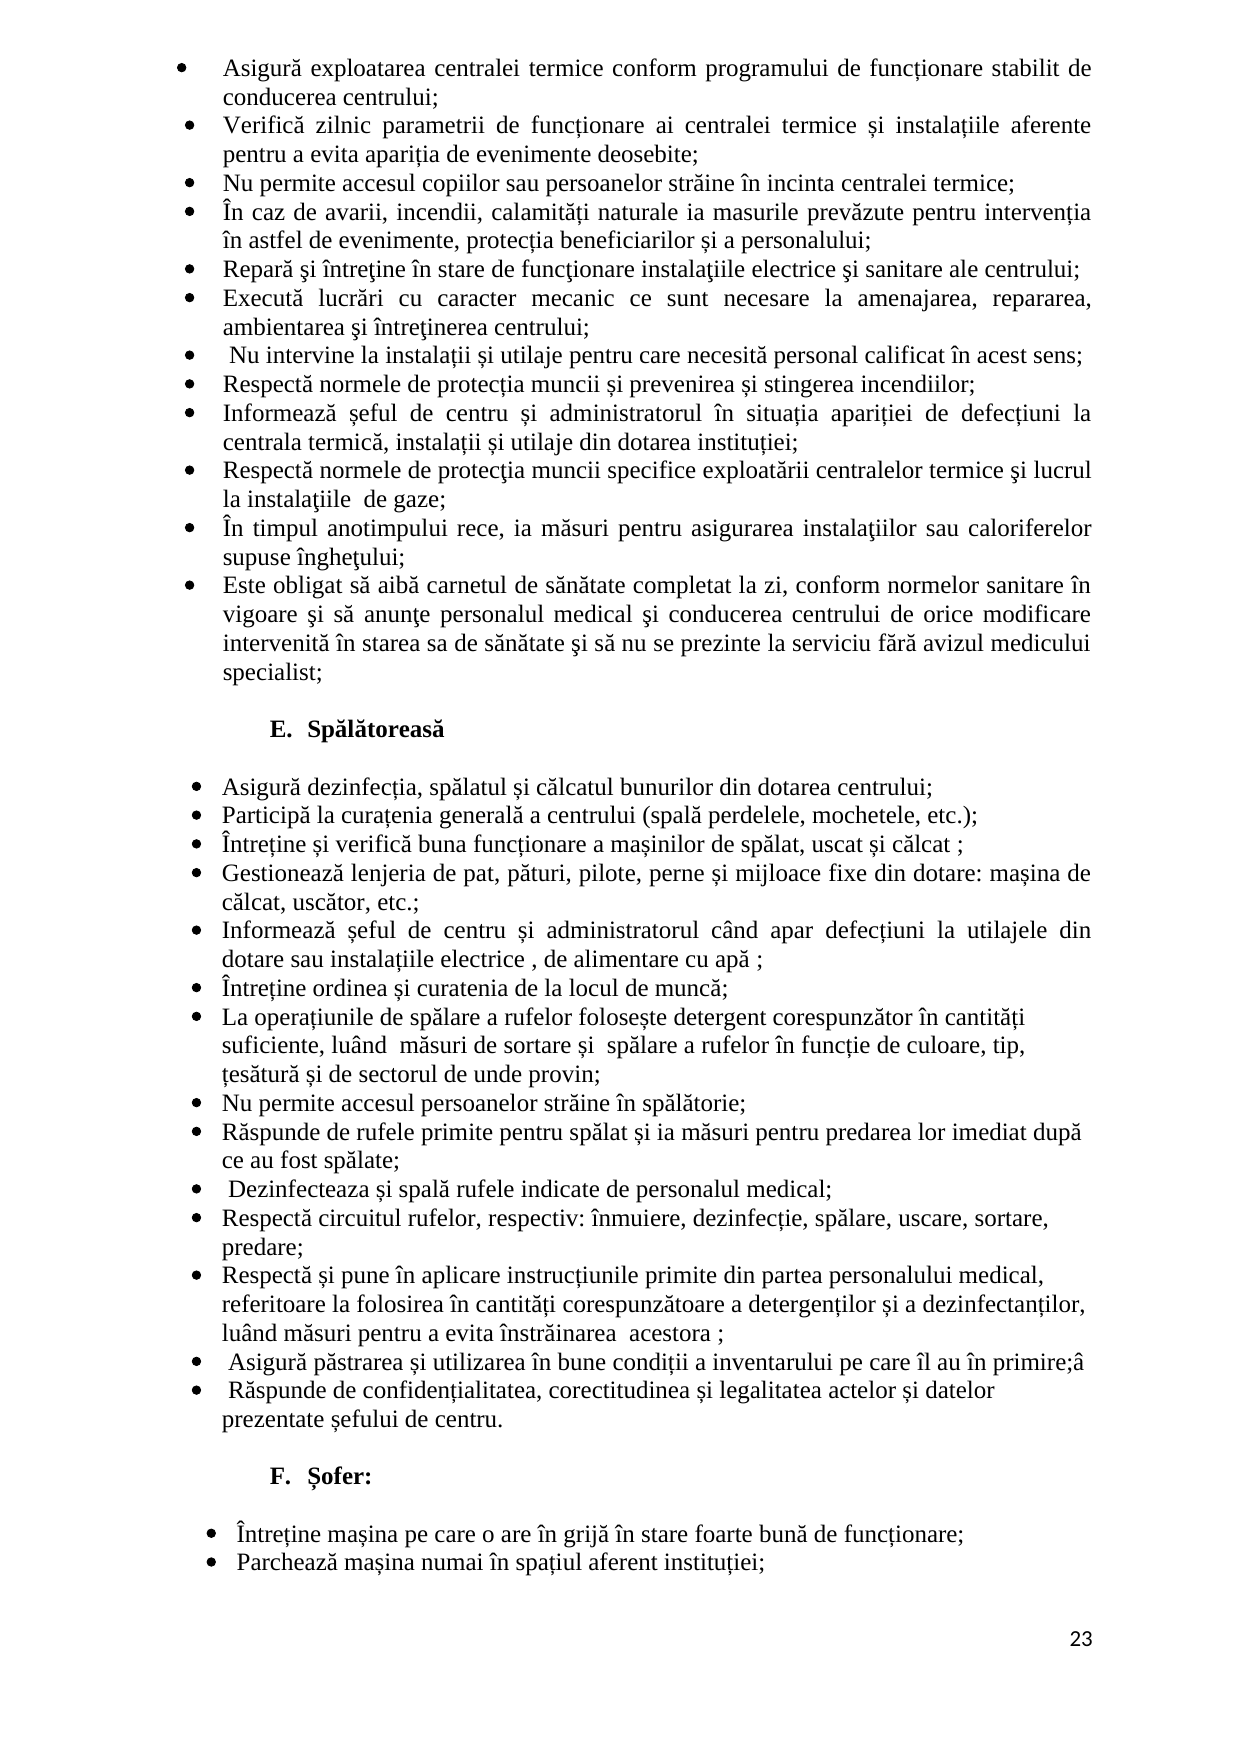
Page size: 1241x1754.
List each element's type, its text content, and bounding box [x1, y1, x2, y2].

list Informează șeful de centru și administratorul în situația apariției de defecțiuni la centrala termică, instalații și utilaje din dotarea instituției; [185, 398, 1092, 456]
list Răspunde de rufele primite pentru spălat și ia măsuri pentru predarea lor imediat după ce au fost spălate; [192, 1117, 1092, 1174]
list Respectă normele de protecția muncii și prevenirea și stingerea incendiilor; [185, 369, 1092, 398]
list Respectă normele de protecţia muncii specifice exploatării centralelor termice şi lucrul la instalaţiile de gaze; [185, 456, 1092, 513]
list Informează șeful de centru și administratorul când apar defecțiuni la utilajele din dotare sau instalațiile electrice , de alimentare cu apă ; [192, 916, 1092, 973]
list Repară şi întreţine în stare de funcţionare instalaţiile electrice şi sanitare ale centrului; [185, 254, 1092, 283]
list Întreține și verifică buna funcționare a mașinilor de spălat, uscat și călcat ; [192, 829, 1092, 858]
list Întreține mașina pe care o are în grijă în stare foarte bună de funcționare; [207, 1519, 1092, 1547]
list Gestionează lenjeria de pat, pături, pilote, perne și mijloace fixe din dotare: mașina de călcat, uscător, etc.; [192, 858, 1092, 916]
list Spălătoreasă [269, 714, 1092, 743]
list Întreține ordinea și curatenia de la locul de muncă; [192, 973, 1092, 1002]
list În timpul anotimpului rece, ia măsuri pentru asigurarea instalaţiilor sau caloriferelor supuse îngheţului; [185, 513, 1092, 571]
list La operațiunile de spălare a rufelor folosește detergent corespunzător în cantități suficiente, luând măsuri de sortare și spălare a rufelor în funcție de culoare, tip, țesătură și de sectorul de unde provin; [192, 1002, 1092, 1088]
list Respectă și pune în aplicare instrucțiunile primite din partea personalului medical, referitoare la folosirea în cantități corespunzătoare a detergenților și a dezinfectanților, luând măsuri pentru a evita înstrăinarea acestora ; [192, 1261, 1092, 1347]
list Respectă circuitul rufelor, respectiv: înmuiere, dezinfecție, spălare, uscare, sortare, predare; [192, 1203, 1092, 1261]
list Nu intervine la instalații și utilaje pentru care necesită personal calificat în acest sens; [185, 341, 1092, 369]
list Asigură dezinfecția, spălatul și călcatul bunurilor din dotarea centrului; [192, 772, 1092, 801]
list Asigură exploatarea centralei termice conform programului de funcționare stabilit de conducerea centrului; [177, 53, 1092, 111]
list Nu permite accesul copiilor sau persoanelor străine în incinta centralei termice; [185, 168, 1092, 197]
list Verifică zilnic parametrii de funcționare ai centralei termice și instalațiile aferente pentru a evita apariția de evenimente deosebite; [185, 111, 1092, 168]
list Asigură păstrarea și utilizarea în bune condiții a inventarului pe care îl au în primire;â [192, 1347, 1092, 1376]
list Răspunde de confidențialitatea, corectitudinea și legalitatea actelor și datelor prezentate șefului de centru. [192, 1376, 1092, 1433]
list Este obligat să aibă carnetul de sănătate completat la zi, conform normelor sanitare în vigoare şi să anunţe personalul medical şi conducerea centrului de orice modificare intervenită în starea sa de sănătate şi să nu se prezinte la serviciu fără avizul medicului specialist; [185, 571, 1092, 686]
list Șofer: [269, 1461, 1092, 1490]
list În caz de avarii, incendii, calamități naturale ia masurile prevăzute pentru intervenția în astfel de evenimente, protecția beneficiarilor și a personalului; [185, 197, 1092, 254]
list Execută lucrări cu caracter mecanic ce sunt necesare la amenajarea, repararea, ambientarea şi întreţinerea centrului; [185, 283, 1092, 341]
list Dezinfecteaza și spală rufele indicate de personalul medical; [192, 1174, 1092, 1203]
list Parchează mașina numai în spațiul aferent instituției; [207, 1547, 1092, 1576]
list Participă la curațenia generală a centrului (spală perdelele, mochetele, etc.); [192, 801, 1092, 829]
list Nu permite accesul persoanelor străine în spălătorie; [192, 1088, 1092, 1117]
